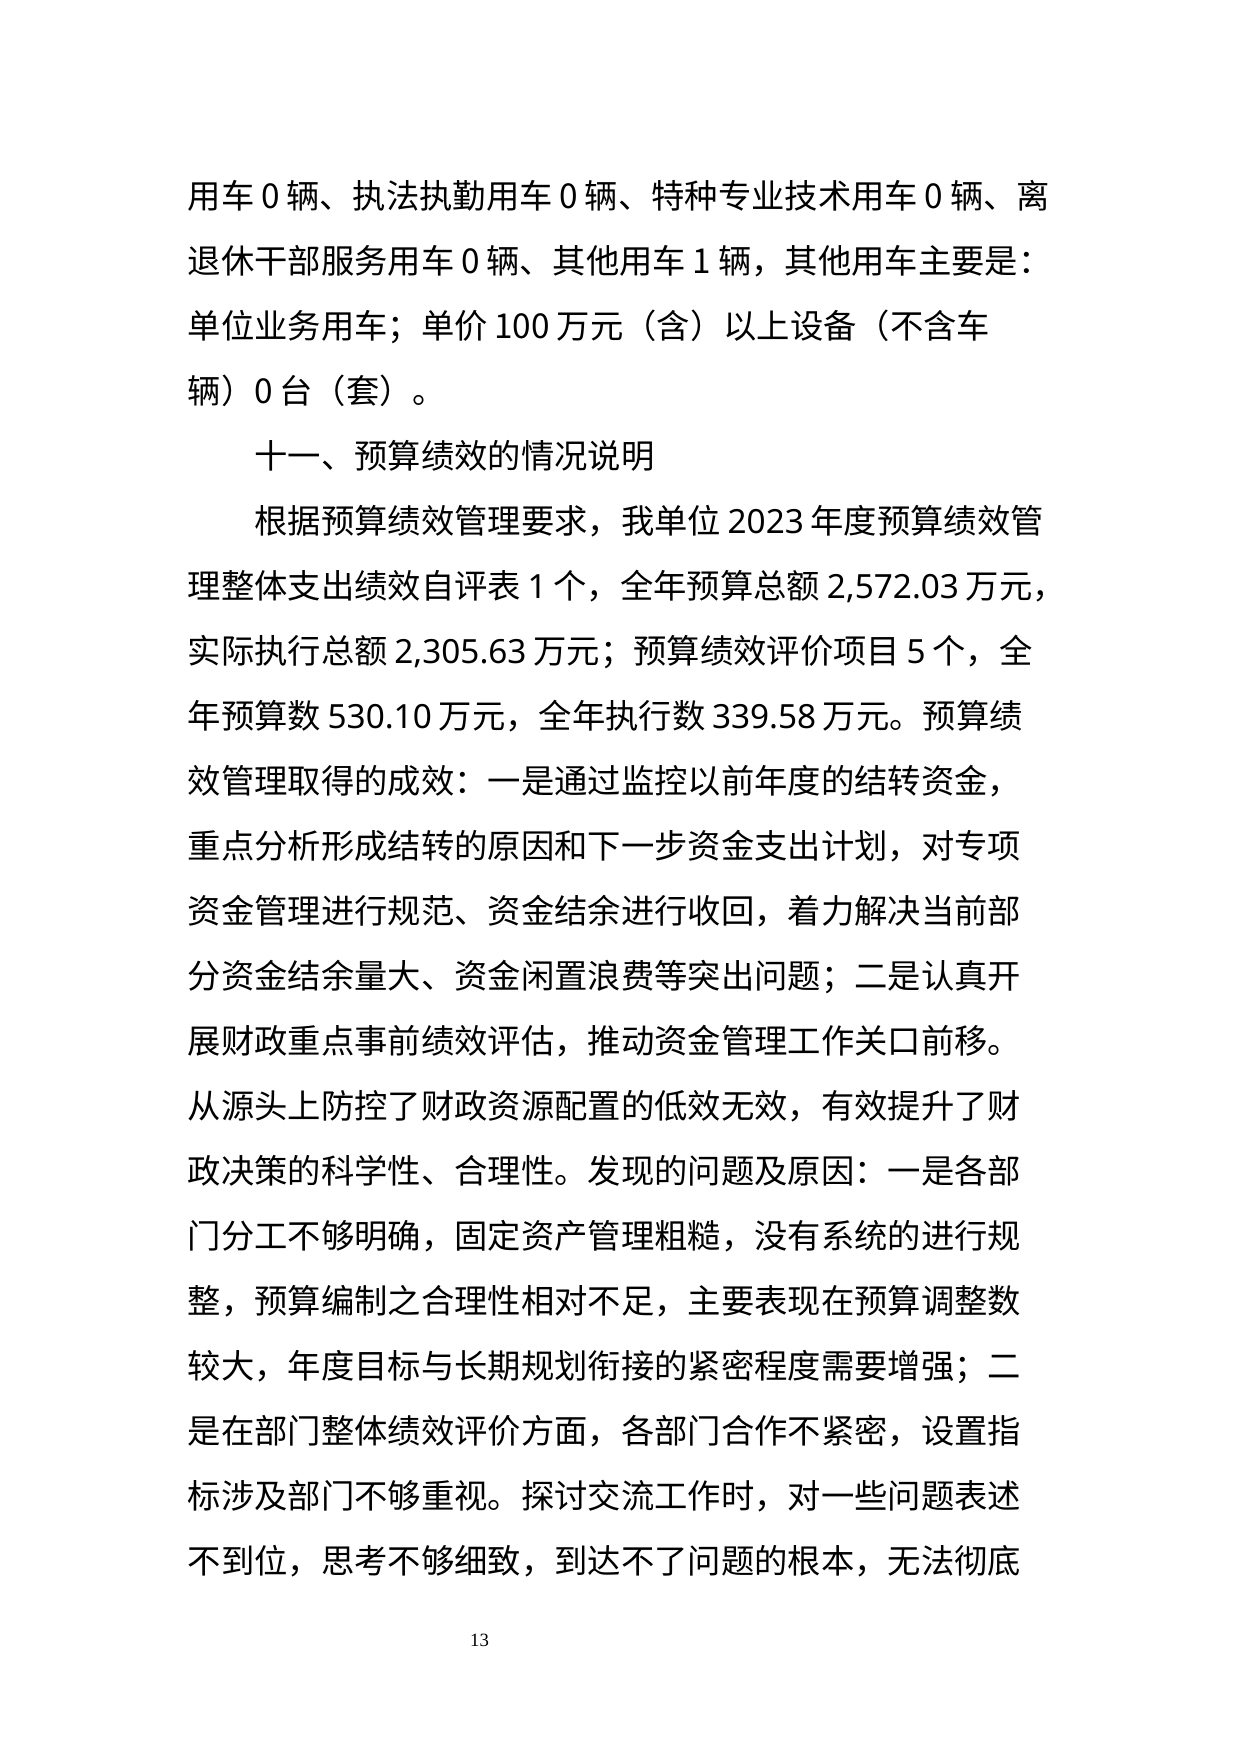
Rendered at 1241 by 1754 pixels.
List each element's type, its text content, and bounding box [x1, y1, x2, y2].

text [187, 162, 1053, 422]
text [187, 487, 1053, 1592]
text 十一、预算绩效的情况说明 [187, 422, 1053, 487]
